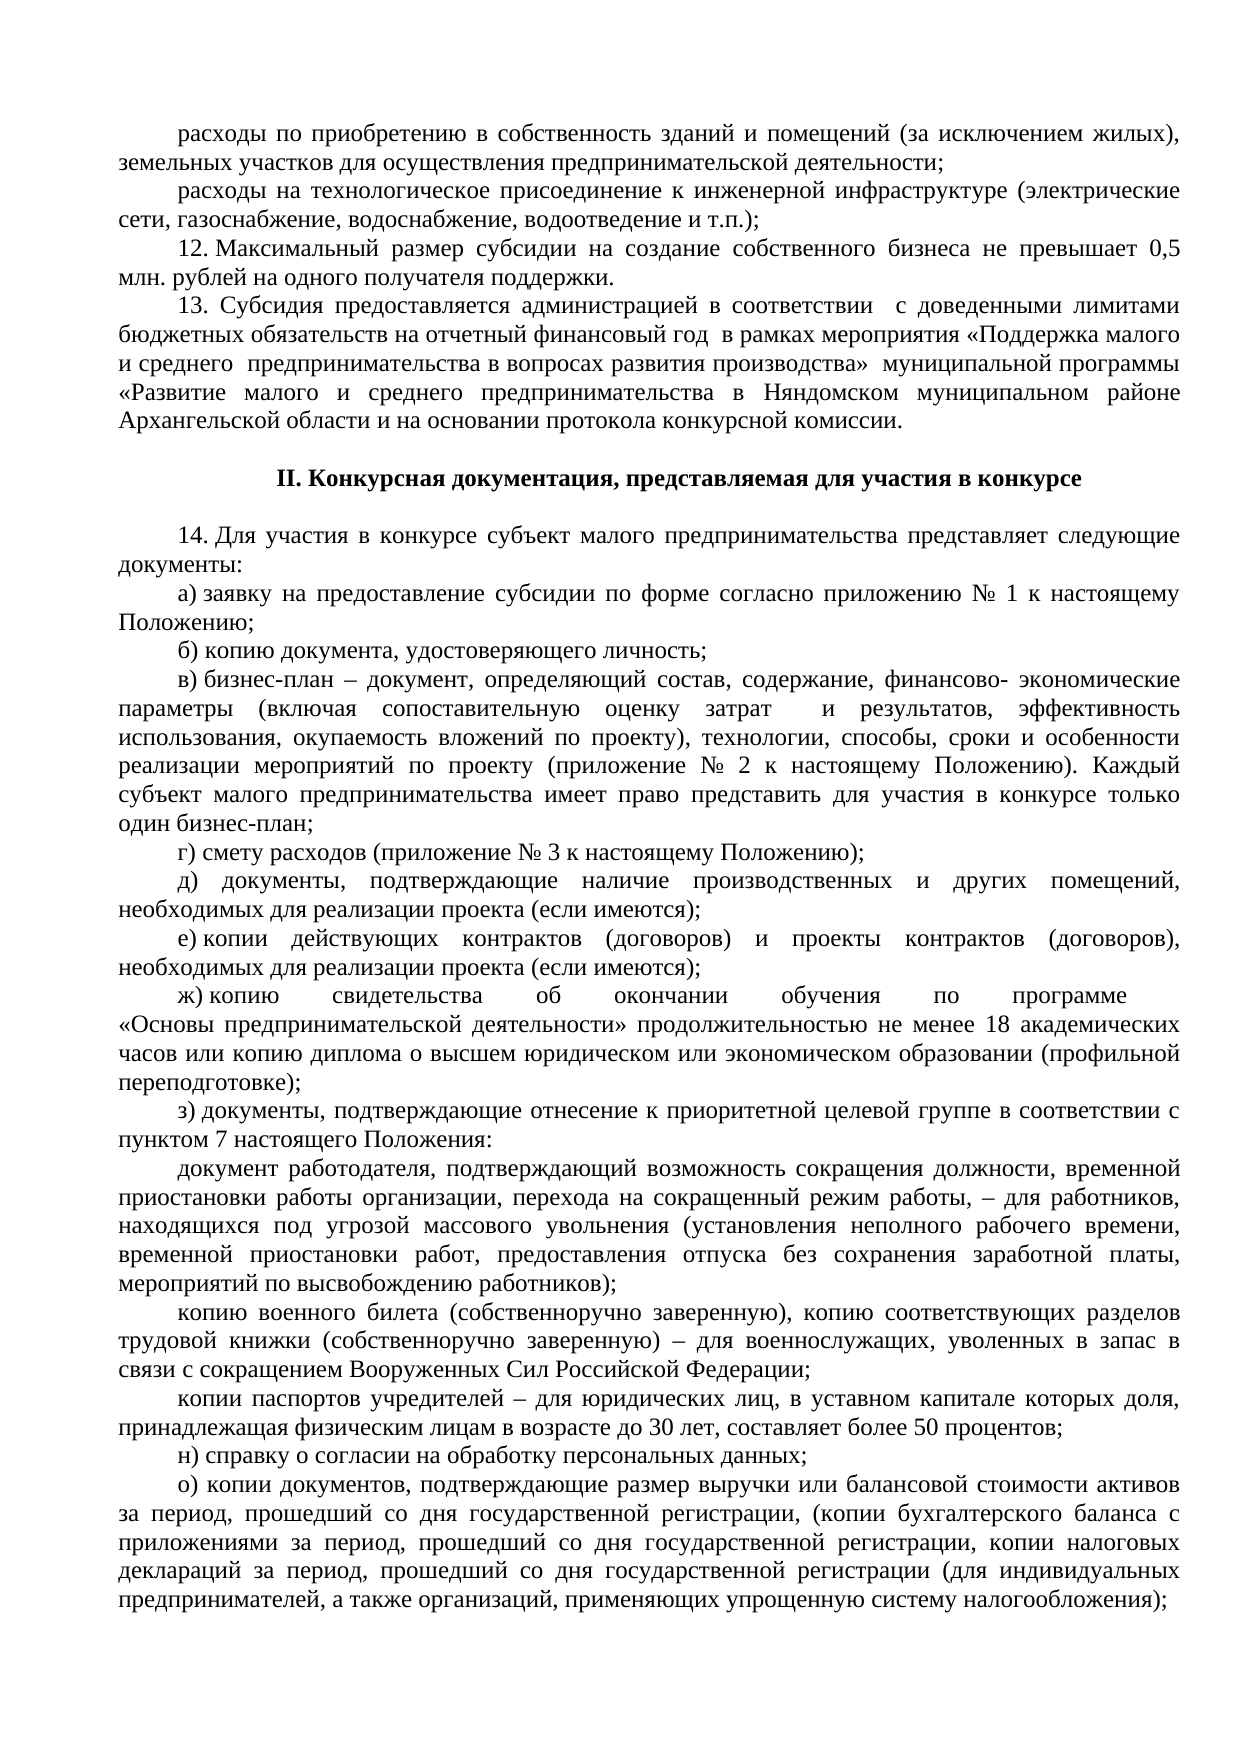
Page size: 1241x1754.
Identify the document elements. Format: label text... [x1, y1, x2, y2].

text в) бизнес-план – документ, определяющий состав, содержание, финансово- экономические параметры (включая сопоставительную оценку затрат и результатов, эффективность использования, окупаемость вложений по проекту), технологии, способы, сроки и особенности реализации мероприятий по проекту (приложение № 2 к настоящему Положению). Каждый субъект малого предпринимательства имеет право представить для участия в конкурсе только один бизнес-план; [118, 664, 1181, 837]
text о) копии документов, подтверждающие размер выручки или балансовой стоимости активов за период, прошедший со дня государственной регистрации, (копии бухгалтерского баланса с приложениями за период, прошедший со дня государственной регистрации, копии налоговых деклараций за период, прошедший со дня государственной регистрации (для индивидуальных предпринимателей, а также организаций, применяющих упрощенную систему налогообложения); [118, 1469, 1181, 1613]
text ж) копию свидетельства об окончании обучения по программе «Основы предпринимательской деятельности» продолжительностью не менее 18 академических часов или копию диплома о высшем юридическом или экономическом образовании (профильной переподготовке); [118, 981, 1181, 1096]
text б) копию документа, удостоверяющего личность; [118, 636, 1181, 664]
text 13. Субсидия предоставляется администрацией в соответствии с доведенными лимитами бюджетных обязательств на отчетный финансовый год в рамках мероприятия «Поддержка малого и среднего предпринимательства в вопросах развития производства» муниципальной программы «Развитие малого и среднего предпринимательства в Няндомском муниципальном районе Архангельской области и на основании протокола конкурсной комиссии. [118, 291, 1181, 434]
text копию военного билета (собственноручно заверенную), копию соответствующих разделов трудовой книжки (собственноручно заверенную) – для военнослужащих, уволенных в запас в связи с сокращением Вооруженных Сил Российской Федерации; [118, 1297, 1181, 1383]
text а) заявку на предоставление субсидии по форме согласно приложению № 1 к настоящему Положению; [118, 578, 1181, 636]
text з) документы, подтверждающие отнесение к приоритетной целевой группе в соответствии с пунктом 7 настоящего Положения: [118, 1096, 1181, 1153]
text 12. Максимальный размер субсидии на создание собственного бизнеса не превышает 0,5 млн. рублей на одного получателя поддержки. [118, 233, 1181, 291]
text копии паспортов учредителей – для юридических лиц, в уставном капитале которых доля, принадлежащая физическим лицам в возрасте до 30 лет, составляет более 50 процентов; [118, 1383, 1181, 1441]
text н) справку о согласии на обработку персональных данных; [118, 1441, 1181, 1469]
text г) смету расходов (приложение № 3 к настоящему Положению); [118, 837, 1181, 866]
text д) документы, подтверждающие наличие производственных и других помещений, необходимых для реализации проекта (если имеются); [118, 866, 1181, 923]
text е) копии действующих контрактов (договоров) и проекты контрактов (договоров), необходимых для реализации проекта (если имеются); [118, 923, 1181, 981]
text II. Конкурсная документация, представляемая для участия в конкурсе [118, 463, 1181, 492]
text расходы по приобретению в собственность зданий и помещений (за исключением жилых), земельных участков для осуществления предпринимательской деятельности; [118, 118, 1181, 176]
text 14. Для участия в конкурсе субъект малого предпринимательства представляет следующие документы: [118, 521, 1181, 578]
text расходы на технологическое присоединение к инженерной инфраструктуре (электрические сети, газоснабжение, водоснабжение, водоотведение и т.п.); [118, 176, 1181, 233]
text документ работодателя, подтверждающий возможность сокращения должности, временной приостановки работы организации, перехода на сокращенный режим работы, – для работников, находящихся под угрозой массового увольнения (установления неполного рабочего времени, временной приостановки работ, предоставления отпуска без сохранения заработной платы, мероприятий по высвобождению работников); [118, 1153, 1181, 1297]
